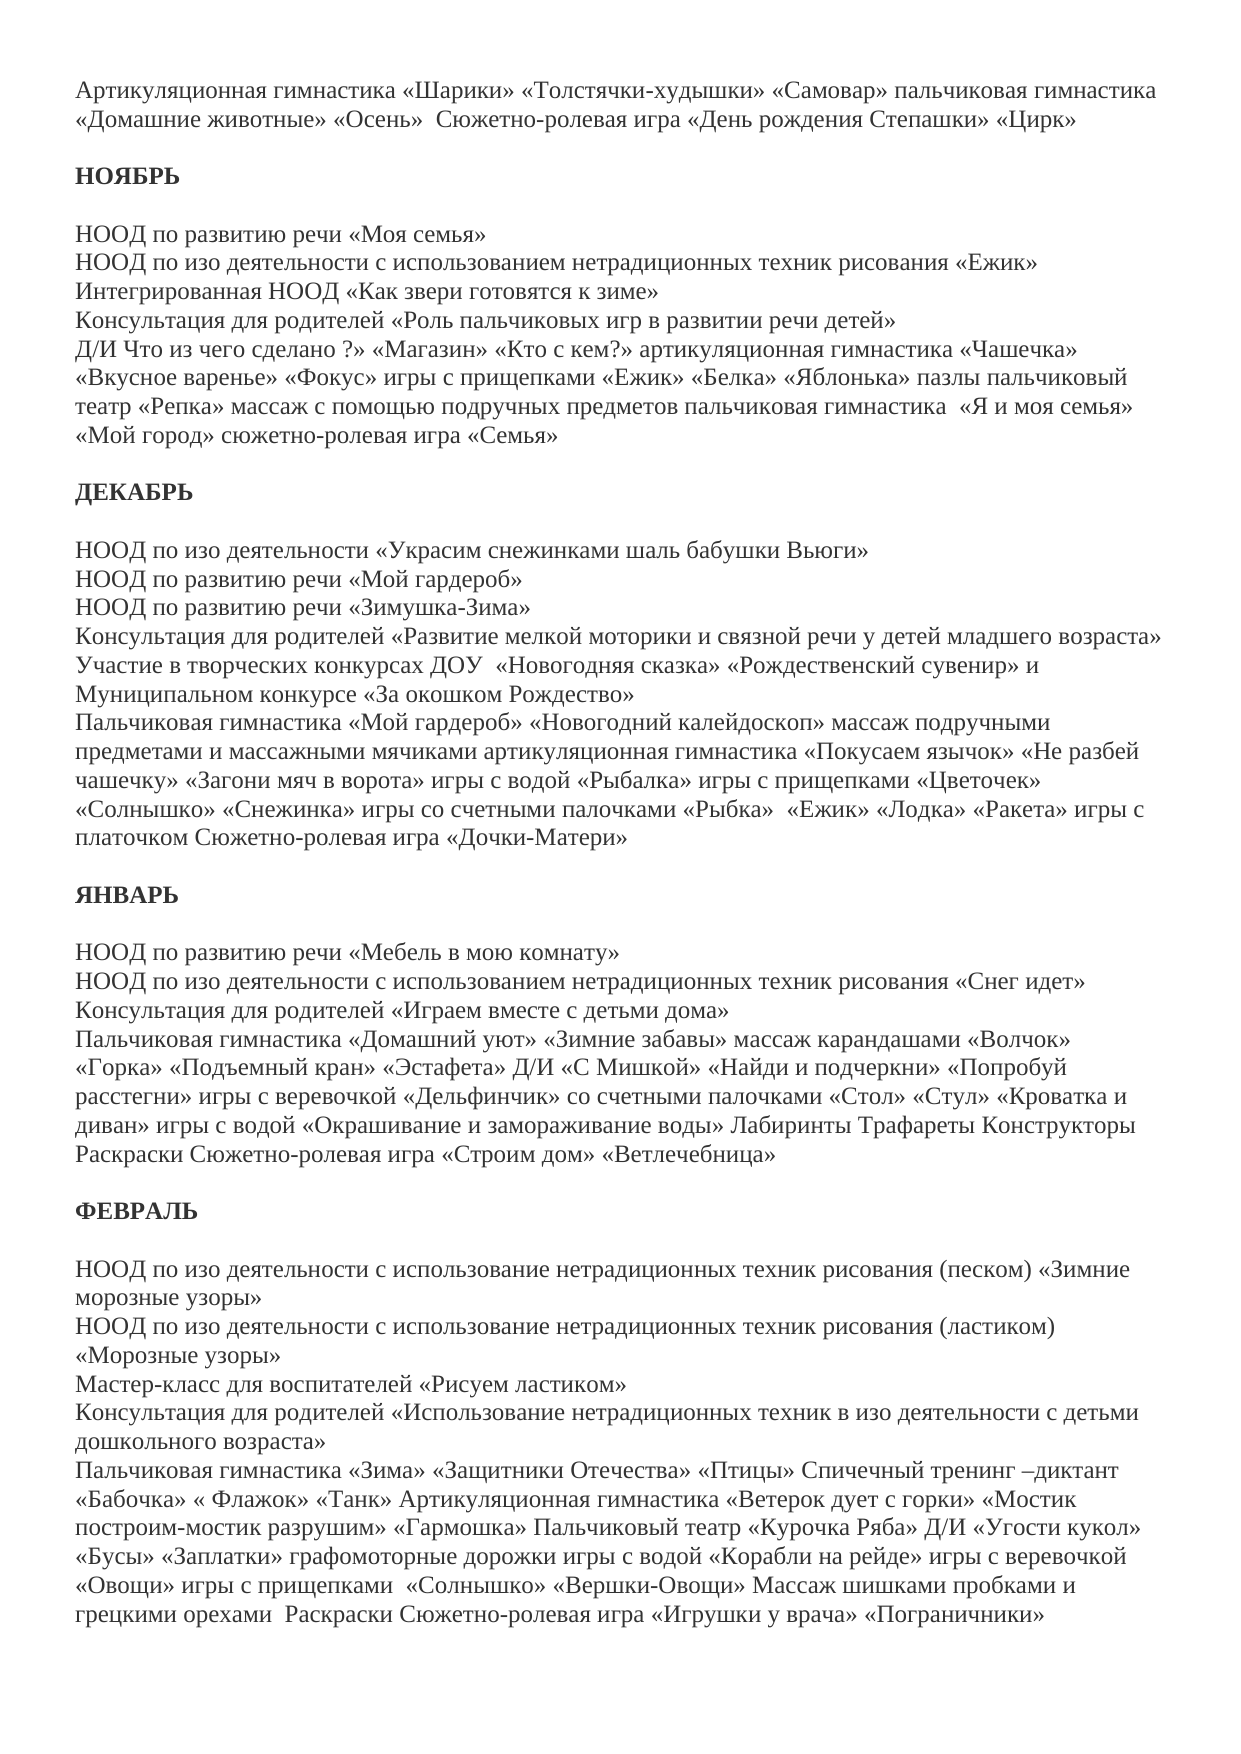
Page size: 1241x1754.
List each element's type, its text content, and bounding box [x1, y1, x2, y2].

text Участие в творческих конкурсах ДОУ «Новогодняя сказка» «Рождественский сувенир» и Муниципальном конкурсе «За окошком Рождество» [75, 650, 1165, 707]
text Пальчиковая гимнастика «Зима» «Защитники Отечества» «Птицы» Спичечный тренинг –диктант «Бабочка» « Флажок» «Танк» Артикуляционная гимнастика «Ветерок дует с горки» «Мостик построим-мостик разрушим» «Гармошка» Пальчиковый театр «Курочка Ряба» Д/И «Угости кукол» «Бусы» «Заплатки» графомоторные дорожки игры с водой «Корабли на рейде» игры с веревочкой «Овощи» игры с прищепками «Солнышко» «Вершки-Овощи» Массаж шишками пробками и грецкими орехами Раскраски Сюжетно-ролевая игра «Игрушки у врача» «Пограничники» [75, 1455, 1165, 1627]
text НООД по изо деятельности «Украсим снежинками шаль бабушки Вьюги» [75, 535, 1165, 564]
text Консультация для родителей «Развитие мелкой моторики и связной речи у детей младшего возраста» [75, 621, 1165, 650]
text НООД по изо деятельности с использованием нетрадиционных техник рисования «Снег идет» [75, 966, 1165, 995]
text ФЕВРАЛЬ [75, 1196, 1165, 1225]
text Мастер-класс для воспитателей «Рисуем ластиком» [75, 1369, 1165, 1397]
text НОЯБРЬ [75, 161, 1165, 190]
text НООД по развитию речи «Мебель в мою комнату» [75, 937, 1165, 966]
text Консультация для родителей «Роль пальчиковых игр в развитии речи детей» [75, 305, 1165, 334]
text Пальчиковая гимнастика «Домашний уют» «Зимние забавы» массаж карандашами «Волчок» «Горка» «Подъемный кран» «Эстафета» Д/И «С Мишкой» «Найди и подчеркни» «Попробуй расстегни» игры с веревочкой «Дельфинчик» со счетными палочками «Стол» «Стул» «Кроватка и диван» игры с водой «Окрашивание и замораживание воды» Лабиринты Трафареты Конструкторы Раскраски Сюжетно-ролевая игра «Строим дом» «Ветлечебница» [75, 1024, 1165, 1167]
text ЯНВАРЬ [75, 880, 1165, 909]
text Консультация для родителей «Использование нетрадиционных техник в изо деятельности с детьми дошкольного возраста» [75, 1397, 1165, 1455]
text Артикуляционная гимнастика «Шарики» «Толстячки-худышки» «Самовар» пальчиковая гимнастика «Домашние животные» «Осень» Сюжетно-ролевая игра «День рождения Степашки» «Цирк» [75, 75, 1165, 132]
text НООД по изо деятельности с использованием нетрадиционных техник рисования «Ежик» [75, 247, 1165, 276]
text НООД по развитию речи «Мой гардероб» [75, 564, 1165, 592]
text НООД по изо деятельности с использование нетрадиционных техник рисования (песком) «Зимние морозные узоры» [75, 1254, 1165, 1311]
text Пальчиковая гимнастика «Мой гардероб» «Новогодний калейдоскоп» массаж подручными предметами и массажными мячиками артикуляционная гимнастика «Покусаем язычок» «Не разбей чашечку» «Загони мяч в ворота» игры с водой «Рыбалка» игры с прищепками «Цветочек» «Солнышко» «Снежинка» игры со счетными палочками «Рыбка» «Ежик» «Лодка» «Ракета» игры с платочком Сюжетно-ролевая игра «Дочки-Матери» [75, 707, 1165, 851]
text Интегрированная НООД «Как звери готовятся к зиме» [75, 276, 1165, 305]
text ДЕКАБРЬ [75, 477, 1165, 506]
text НООД по изо деятельности с использование нетрадиционных техник рисования (ластиком) «Морозные узоры» [75, 1311, 1165, 1369]
text НООД по развитию речи «Моя семья» [75, 219, 1165, 247]
text Д/И Что из чего сделано ?» «Магазин» «Кто с кем?» артикуляционная гимнастика «Чашечка» «Вкусное варенье» «Фокус» игры с прищепками «Ежик» «Белка» «Яблонька» пазлы пальчиковый театр «Репка» массаж с помощью подручных предметов пальчиковая гимнастика «Я и моя семья» «Мой город» сюжетно-ролевая игра «Семья» [75, 334, 1165, 449]
text НООД по развитию речи «Зимушка-Зима» [75, 592, 1165, 621]
text Консультация для родителей «Играем вместе с детьми дома» [75, 995, 1165, 1024]
